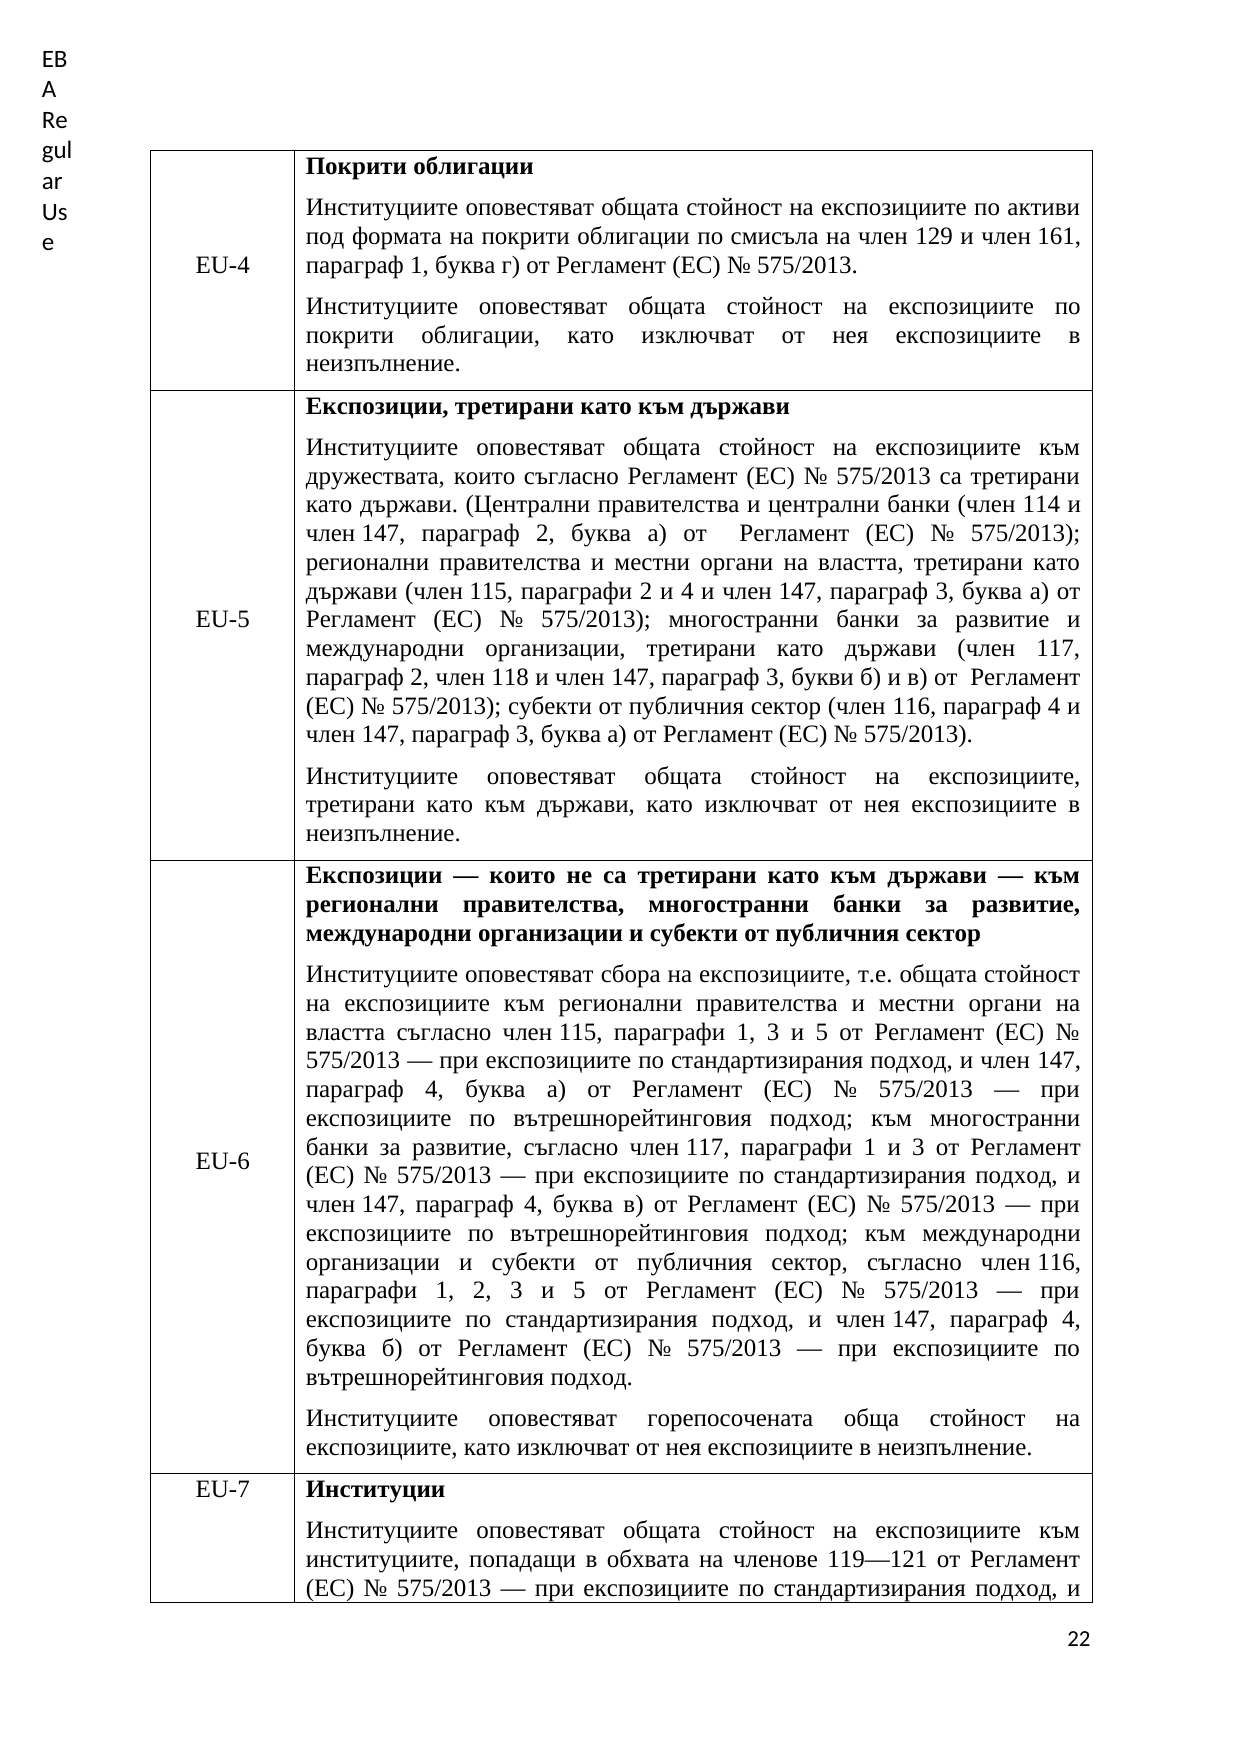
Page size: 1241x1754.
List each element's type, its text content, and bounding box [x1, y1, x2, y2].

table_cell EU-5 [151, 391, 294, 859]
table_cell Покрити облигации Институциите оповестяват общата стойност на експозициите по активи под формата на покрити облигации по смисъла на член 129 и член 161, параграф 1, буква г) от Регламент (ЕС) № 575/2013. Институциите оповестяват общата стойност на експозициите по покрити облигации, като изключват от нея експозициите в неизпълнение. [295, 151, 1092, 390]
table_cell EU-6 [151, 861, 294, 1473]
table_cell EU-7 [151, 1474, 294, 1602]
table_cell Експозиции — които не са третирани като към държави — към регионални правителства, многостранни банки за развитие, международни организации и субекти от публичния сектор Институциите оповестяват сбора на експозициите, т.е. общата стойност на експозициите към регионални правителства и местни органи на властта съгласно член 115, параграфи 1, 3 и 5 от Регламент (ЕС) № 575/2013 — при експозициите по стандартизирания подход, и член 147, параграф 4, буква а) от Регламент (ЕС) № 575/2013 — при експозициите по вътрешнорейтинговия подход; към многостранни банки за развитие, съгласно член 117, параграфи 1 и 3 от Регламент (ЕС) № 575/2013 — при експозициите по стандартизирания подход, и член 147, параграф 4, буква в) от Регламент (ЕС) № 575/2013 — при експозициите по вътрешнорейтинговия подход; към международни организации и субекти от публичния сектор, съгласно член 116, параграфи 1, 2, 3 и 5 от Регламент (ЕС) № 575/2013 — при експозициите по стандартизирания подход, и член 147, параграф 4, буква б) от Регламент (ЕС) № 575/2013 — при експозициите по вътрешнорейтинговия подход. Институциите оповестяват горепосочената обща стойност на експозициите, като изключват от нея експозициите в неизпълнение. [295, 861, 1092, 1473]
table_cell EU-4 [151, 151, 294, 390]
table_cell Експозиции, третирани като към държави Институциите оповестяват общата стойност на експозициите към дружествата, които съгласно Регламент (ЕС) № 575/2013 са третирани като държави. (Централни правителства и централни банки (член 114 и член 147, параграф 2, буква а) от Регламент (ЕС) № 575/2013); регионални правителства и местни органи на властта, третирани като държави (член 115, параграфи 2 и 4 и член 147, параграф 3, буква а) от Регламент (ЕС) № 575/2013); многостранни банки за развитие и международни организации, третирани като държави (член 117, параграф 2, член 118 и член 147, параграф 3, букви б) и в) от Регламент (ЕС) № 575/2013); субекти от публичния сектор (член 116, параграф 4 и член 147, параграф 3, буква а) от Регламент (ЕС) № 575/2013). Институциите оповестяват общата стойност на експозициите, третирани като към държави, като изключват от нея експозициите в неизпълнение. [295, 391, 1092, 859]
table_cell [295, 1474, 1092, 1602]
